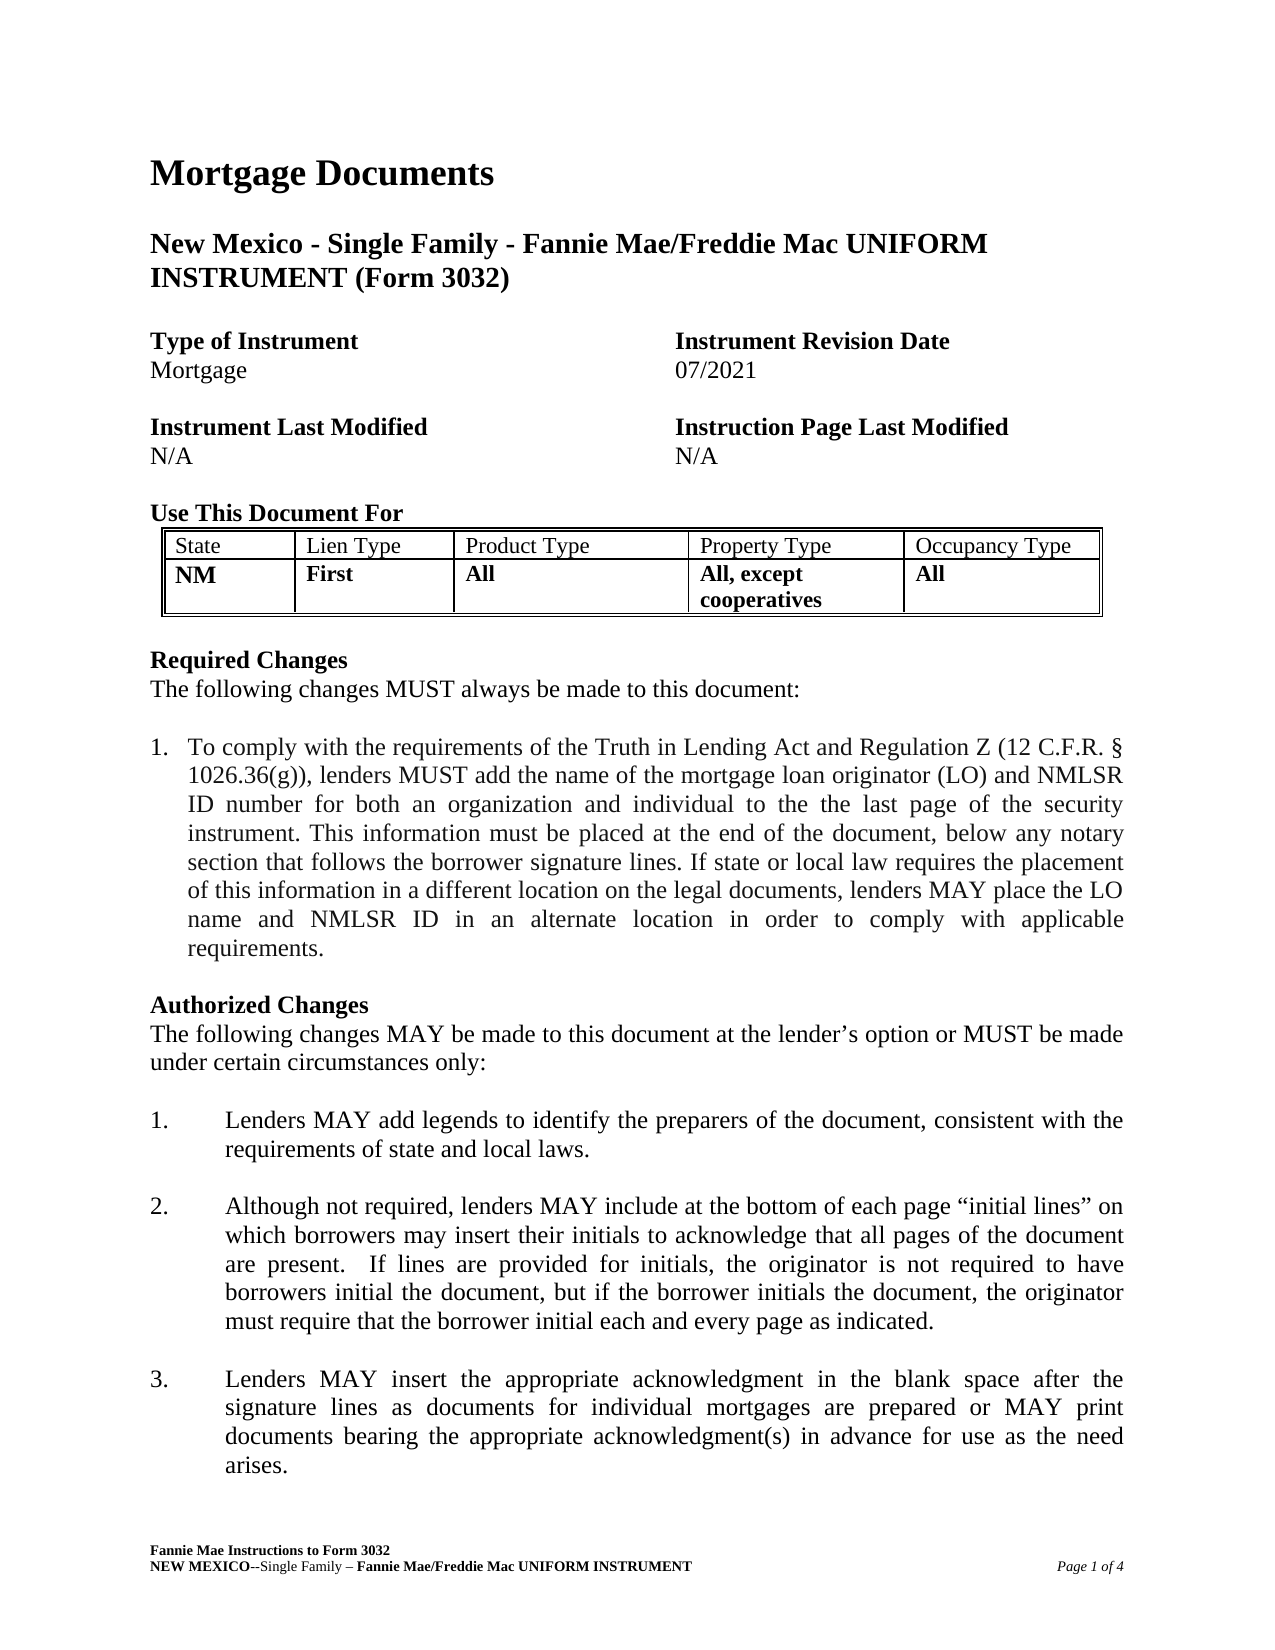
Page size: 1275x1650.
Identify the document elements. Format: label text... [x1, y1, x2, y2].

text 2. Although not required, lenders include at the bottom of each page “initial lines” on which borrowers may insert their initials to acknowledge that all pages of the document are present. If lines are provided for initials, the originator is not required to have borrowers initial the document, but if the borrower initials the document, the originator must require that the borrower initial each and every page as indicated. [150, 1191, 1125, 1335]
text The following changes MUST always be made to this document: [150, 674, 1125, 703]
table_header State [166, 532, 294, 558]
list To comply with the requirements of the Truth in Lending Act and Regulation Z (12 C.F.R. § 1026.36(g)), lenders MUST add the name of the mortgage loan originator (LO) and NMLSR ID number for both an organization and individual to the the last page of the security instrument. This information must be placed at the end of the document, below any notary section that follows the borrower signature lines. If state or local law requires the placement of this information in a different location on the legal documents, lenders MAY place the LO name and NMLSR ID in an alternate location in order to comply with applicable requirements. [150, 732, 1125, 962]
text Instrument Last Modified Instruction Page Last Modified [150, 412, 1125, 441]
text Required Changes [150, 645, 1125, 674]
table_cell First [296, 560, 453, 612]
text Type of Instrument Instrument Revision Date [150, 326, 1125, 355]
table_cell NM [166, 560, 294, 612]
table_cell All [905, 560, 1099, 612]
text Authorized Changes [150, 990, 1125, 1019]
table_header Property Type [689, 532, 903, 558]
table_header Lien Type [296, 532, 453, 558]
text The following changes be made to this document at the lender’s option or MUST be made under certain circumstances only: [150, 1019, 1125, 1076]
table_header Product Type [455, 532, 688, 558]
text N/A N/A [150, 441, 1125, 469]
text - Single Family - Fannie Mae/Freddie Mac UNIFORM INSTRUMENT (Form 3032) [150, 226, 1125, 293]
table_header Occupancy Type [905, 532, 1099, 558]
text 1. Lenders add legends to identify the preparers of the document, consistent with the requirements of state and local laws. [150, 1105, 1125, 1162]
table_cell All, except cooperatives [689, 560, 903, 612]
text Use This Document For [150, 498, 1125, 527]
text Mortgage 07/2021 [150, 355, 1125, 384]
text 3. Lenders insert the appropriate acknowledgment in the blank space after the signature lines as documents for individual mortgages are prepared or print documents bearing the appropriate acknowledgment(s) in advance for use as the need arises. [150, 1364, 1125, 1479]
table_cell All [455, 560, 688, 612]
text Mortgage Documents [150, 150, 1125, 193]
